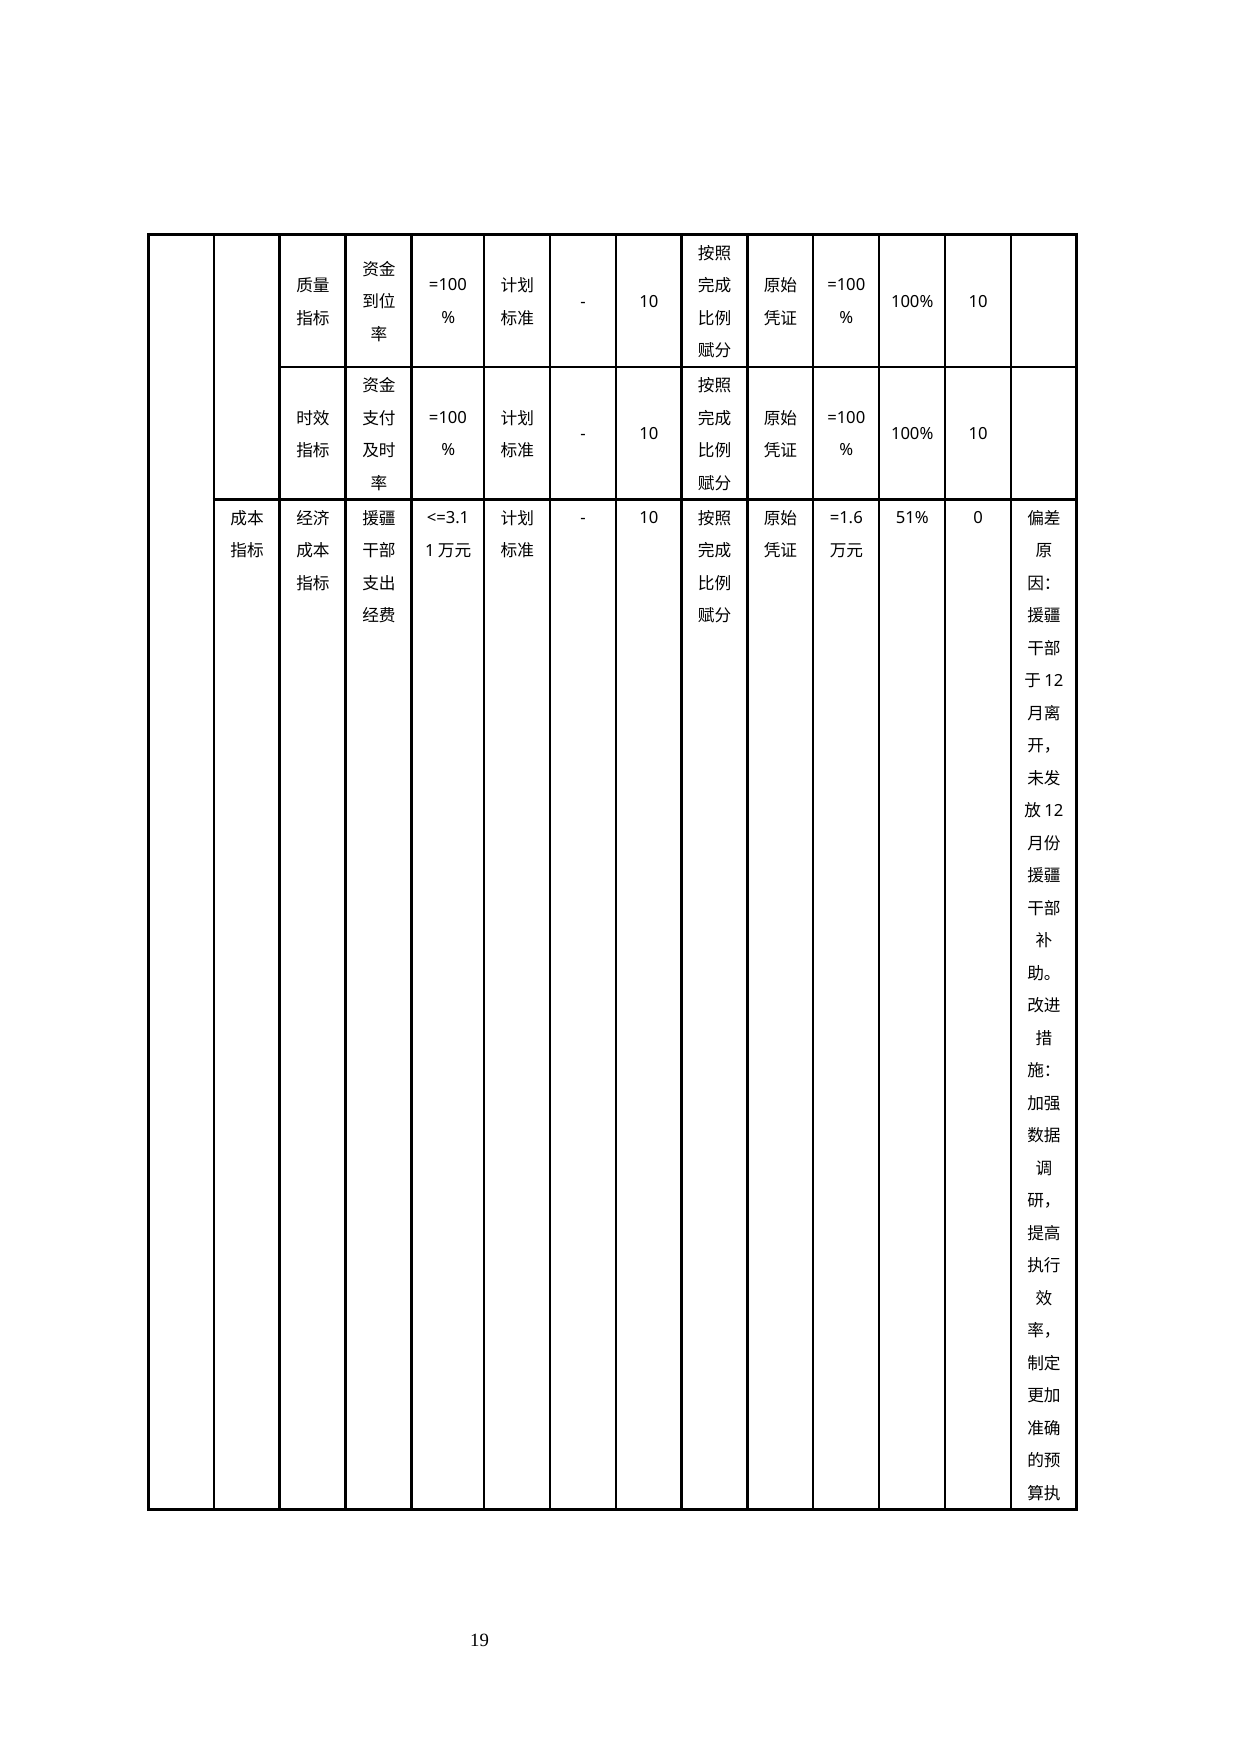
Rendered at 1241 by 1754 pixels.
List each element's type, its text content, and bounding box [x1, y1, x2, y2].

table_cell - [551, 236, 615, 366]
table_cell =100% [413, 236, 483, 366]
table_cell - [551, 501, 615, 1508]
table_cell 原始凭证 [749, 501, 812, 1508]
table_cell 经济成本指标 [281, 501, 344, 1508]
table_cell 10 [617, 368, 680, 498]
table_cell 按照完成比例赋分 [683, 368, 746, 498]
table_cell 100% [880, 236, 944, 366]
table_cell [1012, 236, 1075, 366]
table_cell [1012, 368, 1075, 498]
table_cell 计划标准 [485, 236, 549, 366]
table_cell 成本指标 [215, 501, 278, 1508]
table_cell 质量指标 [281, 236, 344, 366]
table_cell 0 [946, 501, 1010, 1508]
table_cell 10 [617, 236, 680, 366]
table_cell 51% [880, 501, 944, 1508]
table_cell 援疆干部支出经费 [347, 501, 410, 1508]
table_cell 原始凭证 [749, 236, 812, 366]
table_cell - [551, 368, 615, 498]
table_cell 100% [880, 368, 944, 498]
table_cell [1012, 501, 1075, 1508]
table_cell 原始凭证 [749, 368, 812, 498]
table_cell 按照完成比例赋分 [683, 236, 746, 366]
table_cell 资金到位率 [347, 236, 410, 366]
table_cell =1.6万元 [814, 501, 878, 1508]
table_cell 计划标准 [485, 368, 549, 498]
table_cell <=3.11万元 [413, 501, 483, 1508]
table_cell 按照完成比例赋分 [683, 501, 746, 1508]
table_cell 资金支付及时率 [347, 368, 410, 498]
table_cell 10 [946, 236, 1010, 366]
table_cell =100% [814, 236, 878, 366]
table_cell =100% [413, 368, 483, 498]
table_cell 10 [617, 501, 680, 1508]
table_cell =100% [814, 368, 878, 498]
table_cell 计划标准 [485, 501, 549, 1508]
table_cell 时效指标 [281, 368, 344, 498]
table_cell 10 [946, 368, 1010, 498]
